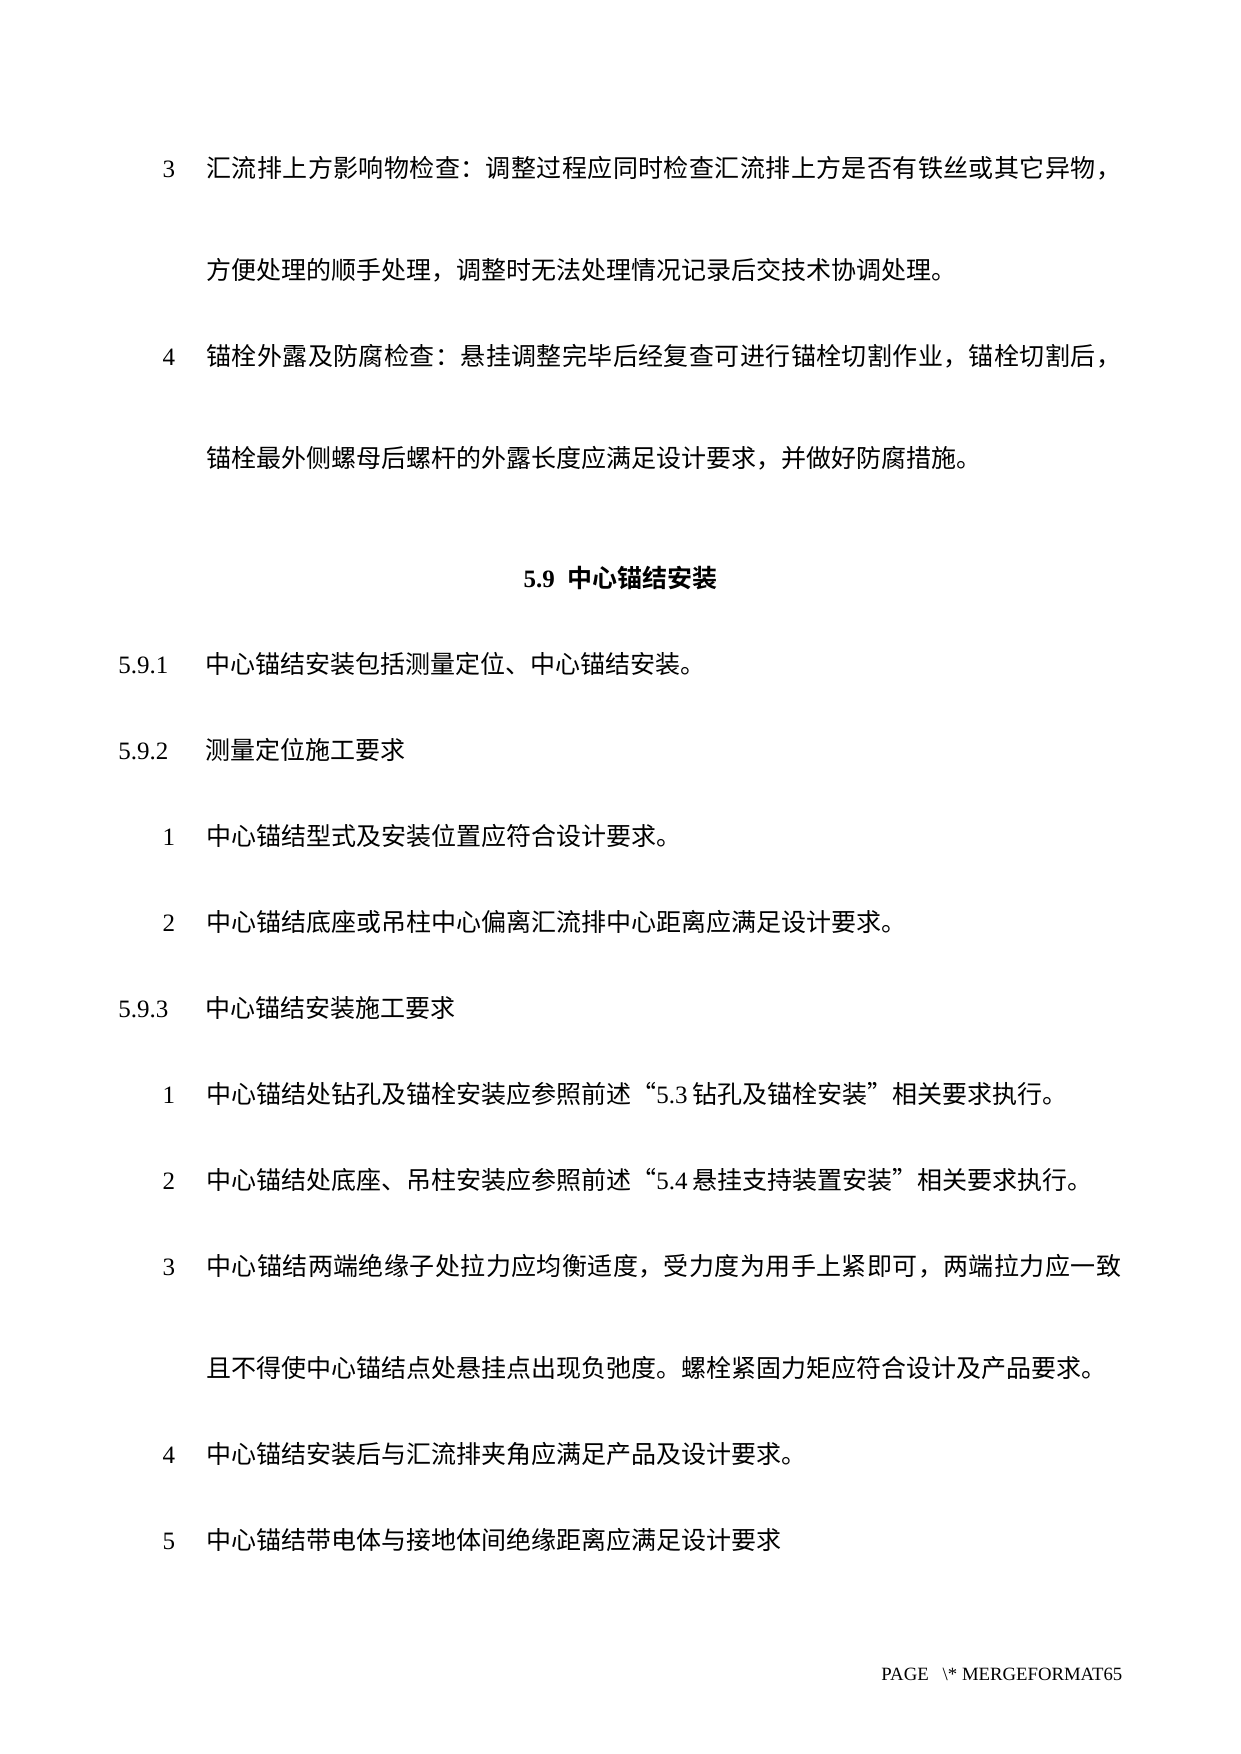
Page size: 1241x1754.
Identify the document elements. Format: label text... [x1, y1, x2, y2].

list 中心锚结底座或吊柱中心偏离汇流排中心距离应满足设计要求。 [162, 887, 1122, 954]
list 中心锚结处钻孔及锚栓安装应参照前述“5.3钻孔及锚栓安装”相关要求执行。 [162, 1059, 1122, 1127]
list 锚栓外露及防腐检查：悬挂调整完毕后经复查可进行锚栓切割作业，锚栓切割后，锚栓最外侧螺母后螺杆的外露长度应满足设计要求，并做好防腐措施。 [162, 321, 1122, 490]
subtitle 中心锚结安装施工要求 [118, 973, 1122, 1041]
subtitle 测量定位施工要求 [118, 714, 1122, 782]
list 中心锚结处底座、吊柱安装应参照前述“5.4悬挂支持装置安装”相关要求执行。 [162, 1145, 1122, 1213]
subtitle 中心锚结安装 [118, 542, 1122, 610]
list 中心锚结两端绝缘子处拉力应均衡适度，受力度为用手上紧即可，两端拉力应一致，且不得使中心锚结点处悬挂点出现负弛度。螺栓紧固力矩应符合设计及产品要求。 [162, 1231, 1122, 1401]
subtitle 中心锚结安装包括测量定位、中心锚结安装。 [118, 628, 1122, 696]
list 中心锚结安装后与汇流排夹角应满足产品及设计要求。 [162, 1419, 1122, 1487]
list 中心锚结带电体与接地体间绝缘距离应满足设计要求 [162, 1505, 1122, 1573]
list 汇流排上方影响物检查：调整过程应同时检查汇流排上方是否有铁丝或其它异物，方便处理的顺手处理，调整时无法处理情况记录后交技术协调处理。 [162, 133, 1122, 302]
list 中心锚结型式及安装位置应符合设计要求。 [162, 801, 1122, 868]
